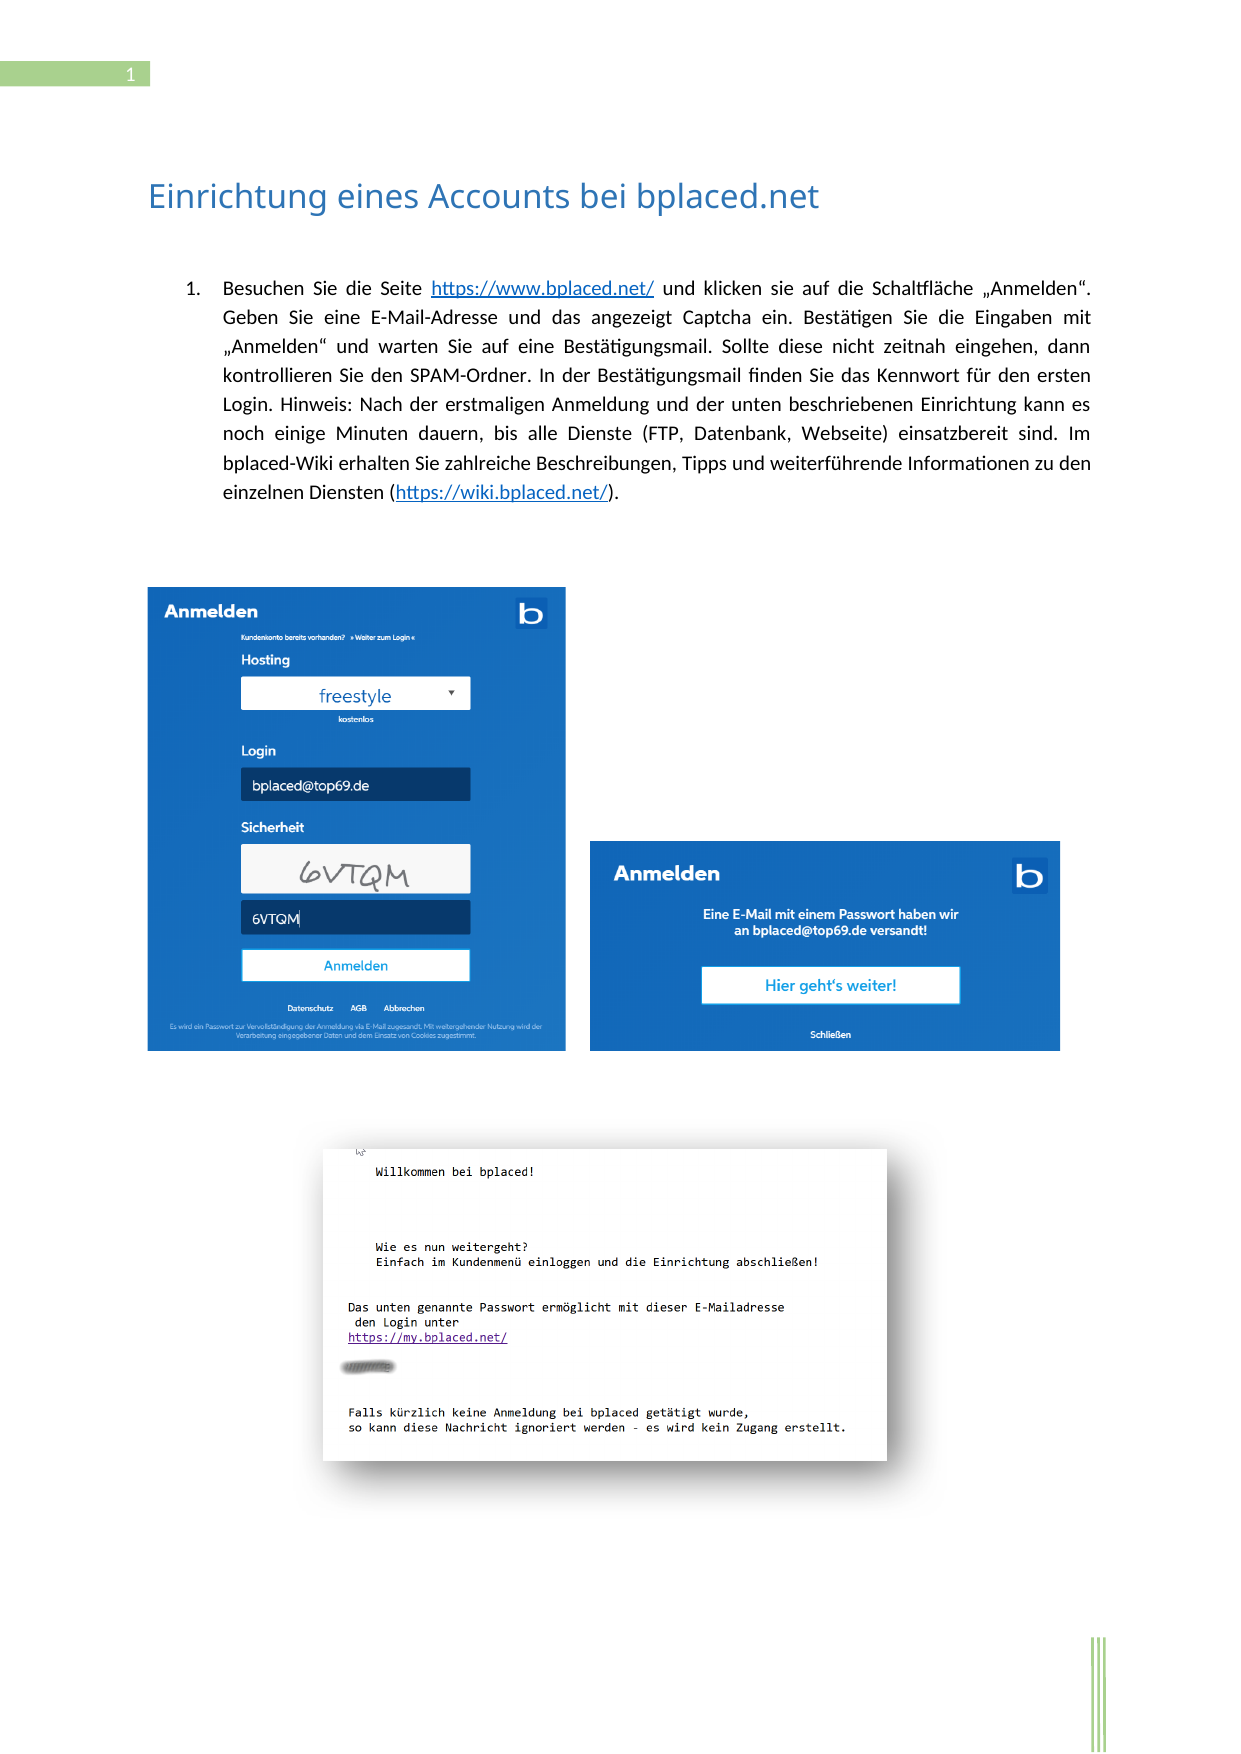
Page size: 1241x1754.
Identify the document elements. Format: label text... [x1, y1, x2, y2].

subtitle Einrichtung eines Accounts bei bplaced.net [148, 173, 1093, 218]
picture [590, 841, 1061, 1051]
list Besuchen Sie die Seite https://www.bplaced.net/ und klicken sie auf die Schaltfläche „Anmelden“. Geben Sie eine E-Mail-Adresse und das angezeigt Captcha ein. Bestätigen Sie die Eingaben mit „Anmelden“ und warten Sie auf eine Bestätigungsmail. Sollte diese nicht zeitnah eingehen, dann kontrollieren Sie den SPAM-Ordner. In der Bestätigungsmail finden Sie das Kennwort für den ersten Login. Hinweis: Nach der erstmaligen Anmeldung und der unten beschriebenen Einrichtung kann es noch einige Minuten dauern, bis alle Dienste (FTP, Datenbank, Webseite) einsatzbereit sind. Im bplaced-Wiki erhalten Sie zahlreiche Beschreibungen, Tipps und weiterführende Informationen zu den einzelnen Diensten (https://wiki.bplaced.net/). [185, 275, 1093, 563]
picture [147, 587, 566, 1051]
